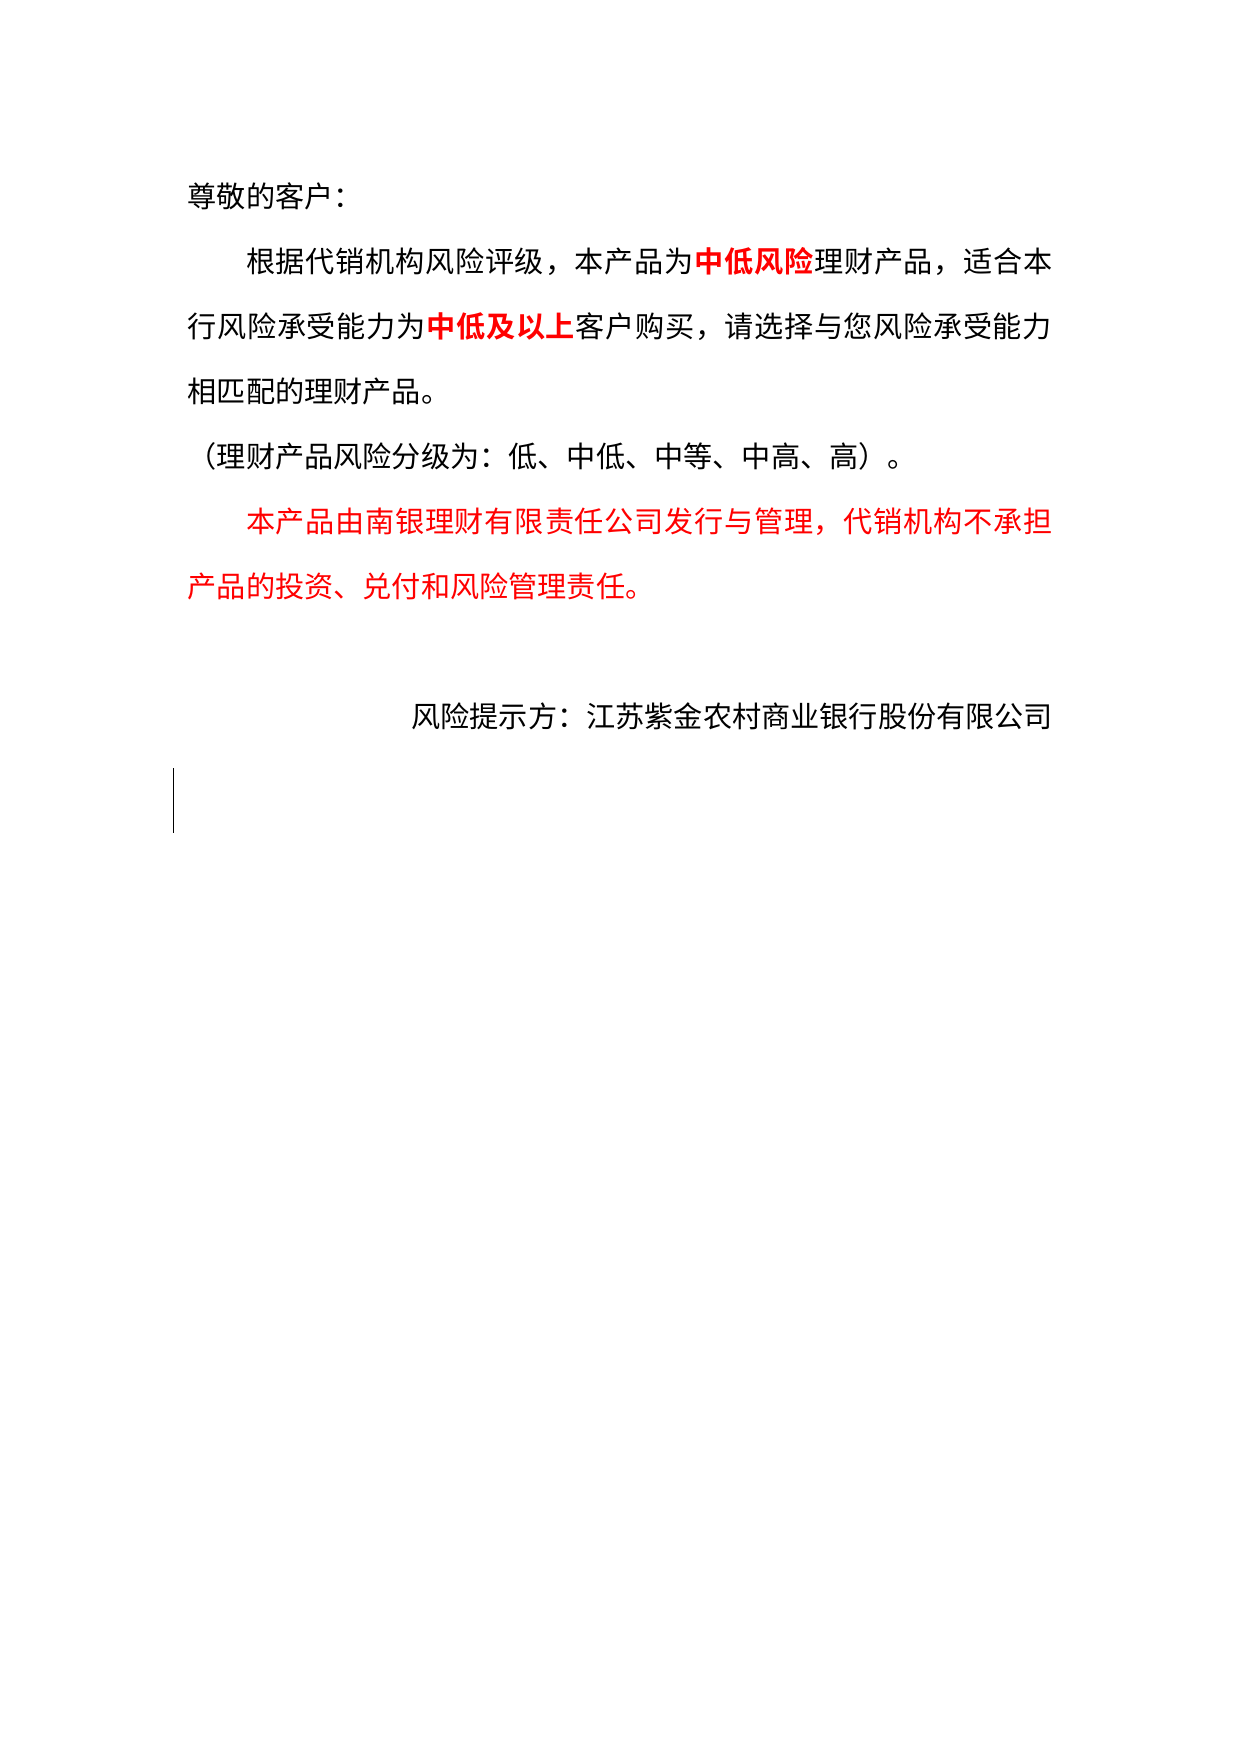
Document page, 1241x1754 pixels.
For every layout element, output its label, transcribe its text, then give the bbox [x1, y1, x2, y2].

text 根据代销机构风险评级，本产品为中低风险理财产品，适合本行风险承受能力为中低及以上客户购买，请选择与您风险承受能力相匹配的理财产品。 [187, 227, 1053, 422]
text 尊敬的客户： [187, 162, 1053, 227]
text （理财产品风险分级为：低、中低、中等、中高、高）。 [187, 422, 1053, 487]
text 本产品由南银理财有限责任公司发行与管理，代销机构不承担产品的投资、兑付和风险管理责任。 [187, 487, 1053, 617]
text 风险提示方：江苏紫金农村商业银行股份有限公司 [225, 682, 1053, 747]
